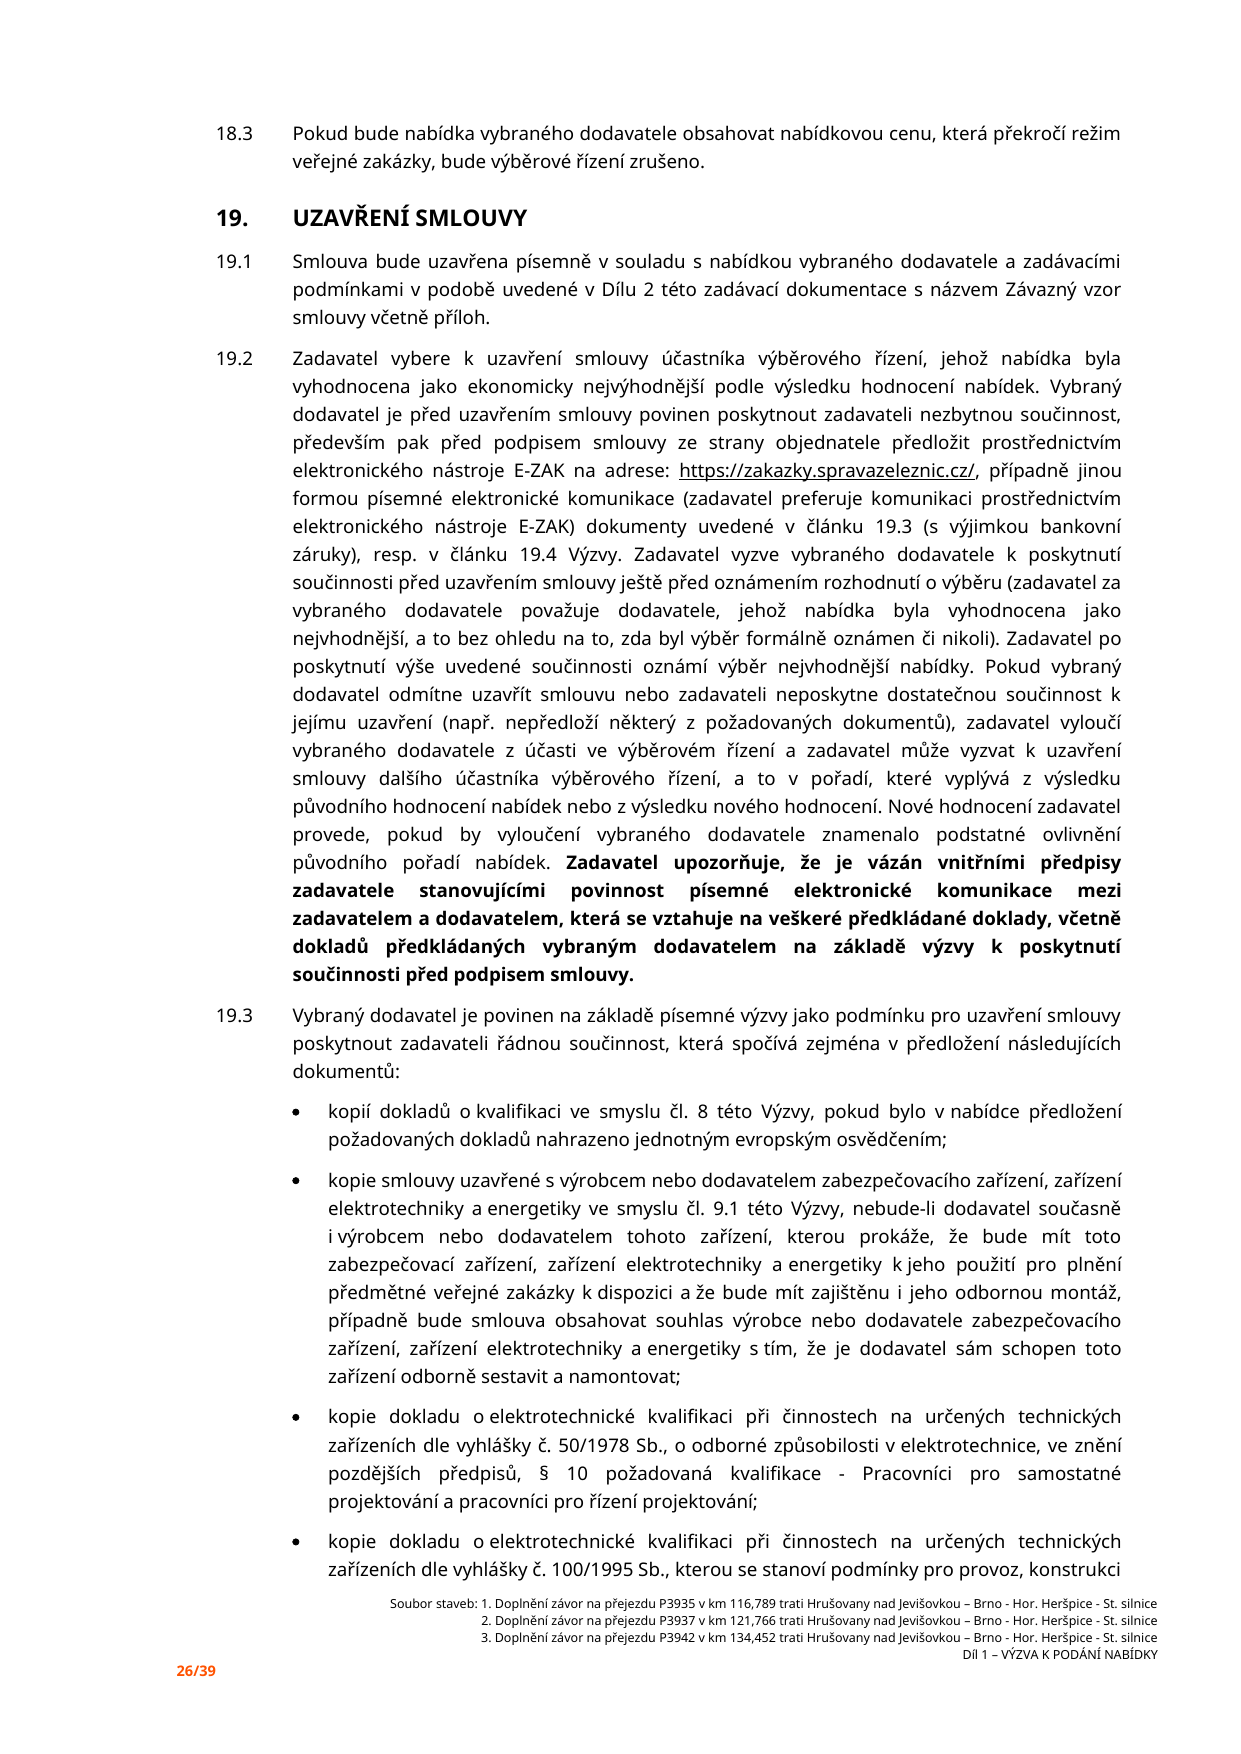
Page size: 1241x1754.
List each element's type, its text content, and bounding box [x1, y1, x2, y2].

text kopií dokladů o kvalifikaci ve smyslu čl. 8 této Výzvy, pokud bylo v nabídce předložení požadovaných dokladů nahrazeno jednotným evropským osvědčením; [292, 1099, 1122, 1152]
text Zadavatel vybere k uzavření smlouvy účastníka výběrového řízení, jehož nabídka byla vyhodnocena jako ekonomicky nejvýhodnější podle výsledku hodnocení nabídek. Vybraný dodavatel je před uzavřením smlouvy povinen poskytnout zadavateli nezbytnou součinnost, především pak před podpisem smlouvy ze strany objednatele předložit prostřednictvím elektronického nástroje E-ZAK na adrese: https://zakazky.spravazeleznic.cz/, případně jinou formou písemné elektronické komunikace (zadavatel preferuje komunikaci prostřednictvím elektronického nástroje E-ZAK) dokumenty uvedené v článku 19.3 (s výjimkou bankovní záruky), resp. v článku 19.4 Výzvy. Zadavatel vyzve vybraného dodavatele k poskytnutí součinnosti před uzavřením smlouvy ještě před oznámením rozhodnutí o výběru (zadavatel za vybraného dodavatele považuje dodavatele, jehož nabídka byla vyhodnocena jako nejvhodnější, a to bez ohledu na to, zda byl výběr formálně oznámen či nikoli). Zadavatel po poskytnutí výše uvedené součinnosti oznámí výběr nejvhodnější nabídky. Pokud vybraný dodavatel odmítne uzavřít smlouvu nebo zadavateli neposkytne dostatečnou součinnost k jejímu uzavření (např. nepředloží některý z požadovaných dokumentů), zadavatel vyloučí vybraného dodavatele z účasti ve výběrovém řízení a zadavatel může vyzvat k uzavření smlouvy dalšího účastníka výběrového řízení, a to v pořadí, které vyplývá z výsledku původního hodnocení nabídek nebo z výsledku nového hodnocení. Nové hodnocení zadavatel provede, pokud by vyloučení vybraného dodavatele znamenalo podstatné ovlivnění původního pořadí nabídek. Zadavatel upozorňuje, že je vázán vnitřními předpisy zadavatele stanovujícími povinnost písemné elektronické komunikace mezi zadavatelem a dodavatelem, která se vztahuje na veškeré předkládané doklady, včetně dokladů předkládaných vybraným dodavatelem na základě výzvy k poskytnutí součinnosti před podpisem smlouvy. [216, 345, 1122, 987]
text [292, 1528, 1122, 1582]
text kopie dokladu o elektrotechnické kvalifikaci při činnostech na určených technických zařízeních dle vyhlášky č. 50/1978 Sb., o odborné způsobilosti v elektrotechnice, ve znění pozdějších předpisů, § 10 požadovaná kvalifikace - Pracovníci pro samostatné projektování a pracovníci pro řízení projektování; [292, 1404, 1122, 1513]
text Vybraný dodavatel je povinen na základě písemné výzvy jako podmínku pro uzavření smlouvy poskytnout zadavateli řádnou součinnost, která spočívá zejména v předložení následujících dokumentů: [216, 1002, 1122, 1084]
text Pokud bude nabídka vybraného dodavatele obsahovat nabídkovou cenu, která překročí režim veřejné zakázky, bude výběrové řízení zrušeno. [216, 121, 1122, 174]
text kopie smlouvy uzavřené s výrobcem nebo dodavatelem zabezpečovacího zařízení, zařízení elektrotechniky a energetiky ve smyslu čl. 9.1 této Výzvy, nebude-li dodavatel současně i výrobcem nebo dodavatelem tohoto zařízení, kterou prokáže, že bude mít toto zabezpečovací zařízení, zařízení elektrotechniky a energetiky k jeho použití pro plnění předmětné veřejné zakázky k dispozici a že bude mít zajištěnu i jeho odbornou montáž, případně bude smlouva obsahovat souhlas výrobce nebo dodavatele zabezpečovacího zařízení, zařízení elektrotechniky a energetiky s tím, že je dodavatel sám schopen toto zařízení odborně sestavit a namontovat; [292, 1167, 1122, 1389]
text Smlouva bude uzavřena písemně v souladu s nabídkou vybraného dodavatele a zadávacími podmínkami v podobě uvedené v Dílu 2 této zadávací dokumentace s názvem Závazný vzor smlouvy včetně příloh. [216, 248, 1122, 330]
text UZAVŘENÍ SMLOUVY [216, 202, 1122, 233]
